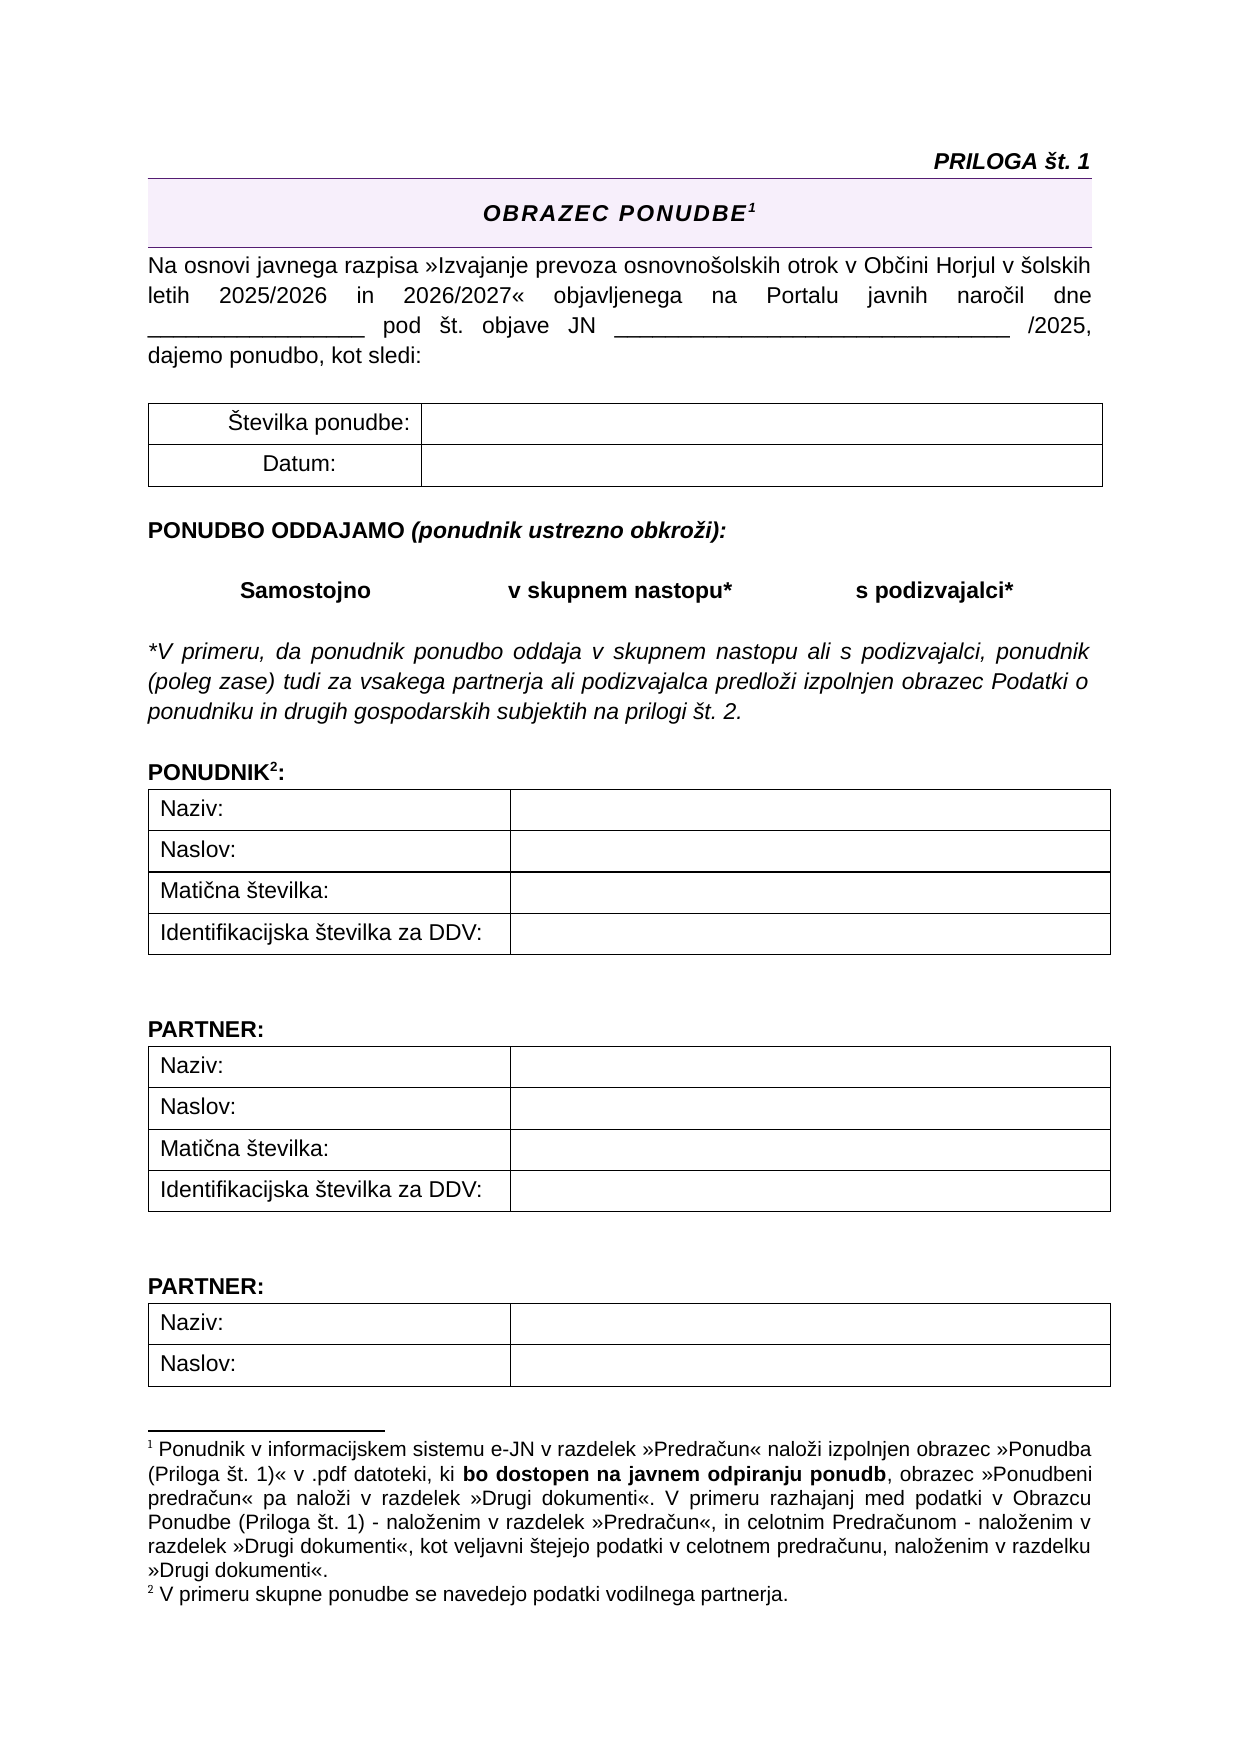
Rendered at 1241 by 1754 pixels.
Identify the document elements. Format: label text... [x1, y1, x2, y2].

table_header Naziv: [149, 790, 510, 830]
table_header [511, 1047, 1110, 1087]
table_header Samostojno [148, 577, 463, 607]
table_cell Matična številka: [149, 873, 510, 913]
table_cell [511, 1171, 1110, 1211]
table_header [422, 404, 1102, 444]
text PARTNER: [148, 1273, 1092, 1299]
table_header [511, 790, 1110, 830]
table_cell [511, 873, 1110, 913]
text OBRAZEC PONUDBE [148, 179, 1092, 247]
table_cell [511, 1088, 1110, 1128]
table_cell Matična številka: [149, 1130, 510, 1170]
text Na osnovi javnega razpisa »Izvajanje prevoza osnovnošolskih otrok v Občini Horjul v šolskih letih 2025/2026 in 2026/2027« objavljenega na Portalu javnih naročil dne _________________ pod št. objave JN _______________________________ /2025, dajemo ponudbo, kot sledi: [148, 252, 1092, 369]
table_cell Identifikacijska številka za DDV: [149, 914, 510, 954]
text *V primeru, da ponudnik ponudbo oddaja v skupnem nastopu ali s podizvajalci, ponudnik (poleg zase) tudi za vsakega partnerja ali podizvajalca predloži izpolnjen obrazec Podatki o ponudniku in drugih gospodarskih subjektih na prilogi št. 2. [148, 638, 1092, 724]
text PONUDNIK: [148, 758, 1092, 785]
table_header s podizvajalci* [778, 577, 1092, 607]
table_header [511, 1304, 1110, 1344]
table_cell Datum: [149, 445, 421, 486]
table_cell Naslov: [149, 1088, 510, 1128]
table_cell [511, 831, 1110, 871]
table_cell Naslov: [149, 1345, 510, 1386]
table_cell Naslov: [149, 831, 510, 871]
table_cell [511, 914, 1110, 954]
table_header Naziv: [149, 1047, 510, 1087]
table_header Številka ponudbe: [149, 404, 421, 444]
table_cell Identifikacijska številka za DDV: [149, 1171, 510, 1211]
table_cell [422, 445, 1102, 486]
table_header v skupnem nastopu* [463, 577, 777, 607]
table_cell [511, 1345, 1110, 1386]
text PRILOGA št. 1 [148, 148, 1092, 174]
text PONUDBO ODDAJAMO (ponudnik ustrezno obkroži): [148, 517, 1092, 543]
text PARTNER: [148, 1016, 1092, 1042]
table_cell [511, 1130, 1110, 1170]
table_header Naziv: [149, 1304, 510, 1344]
